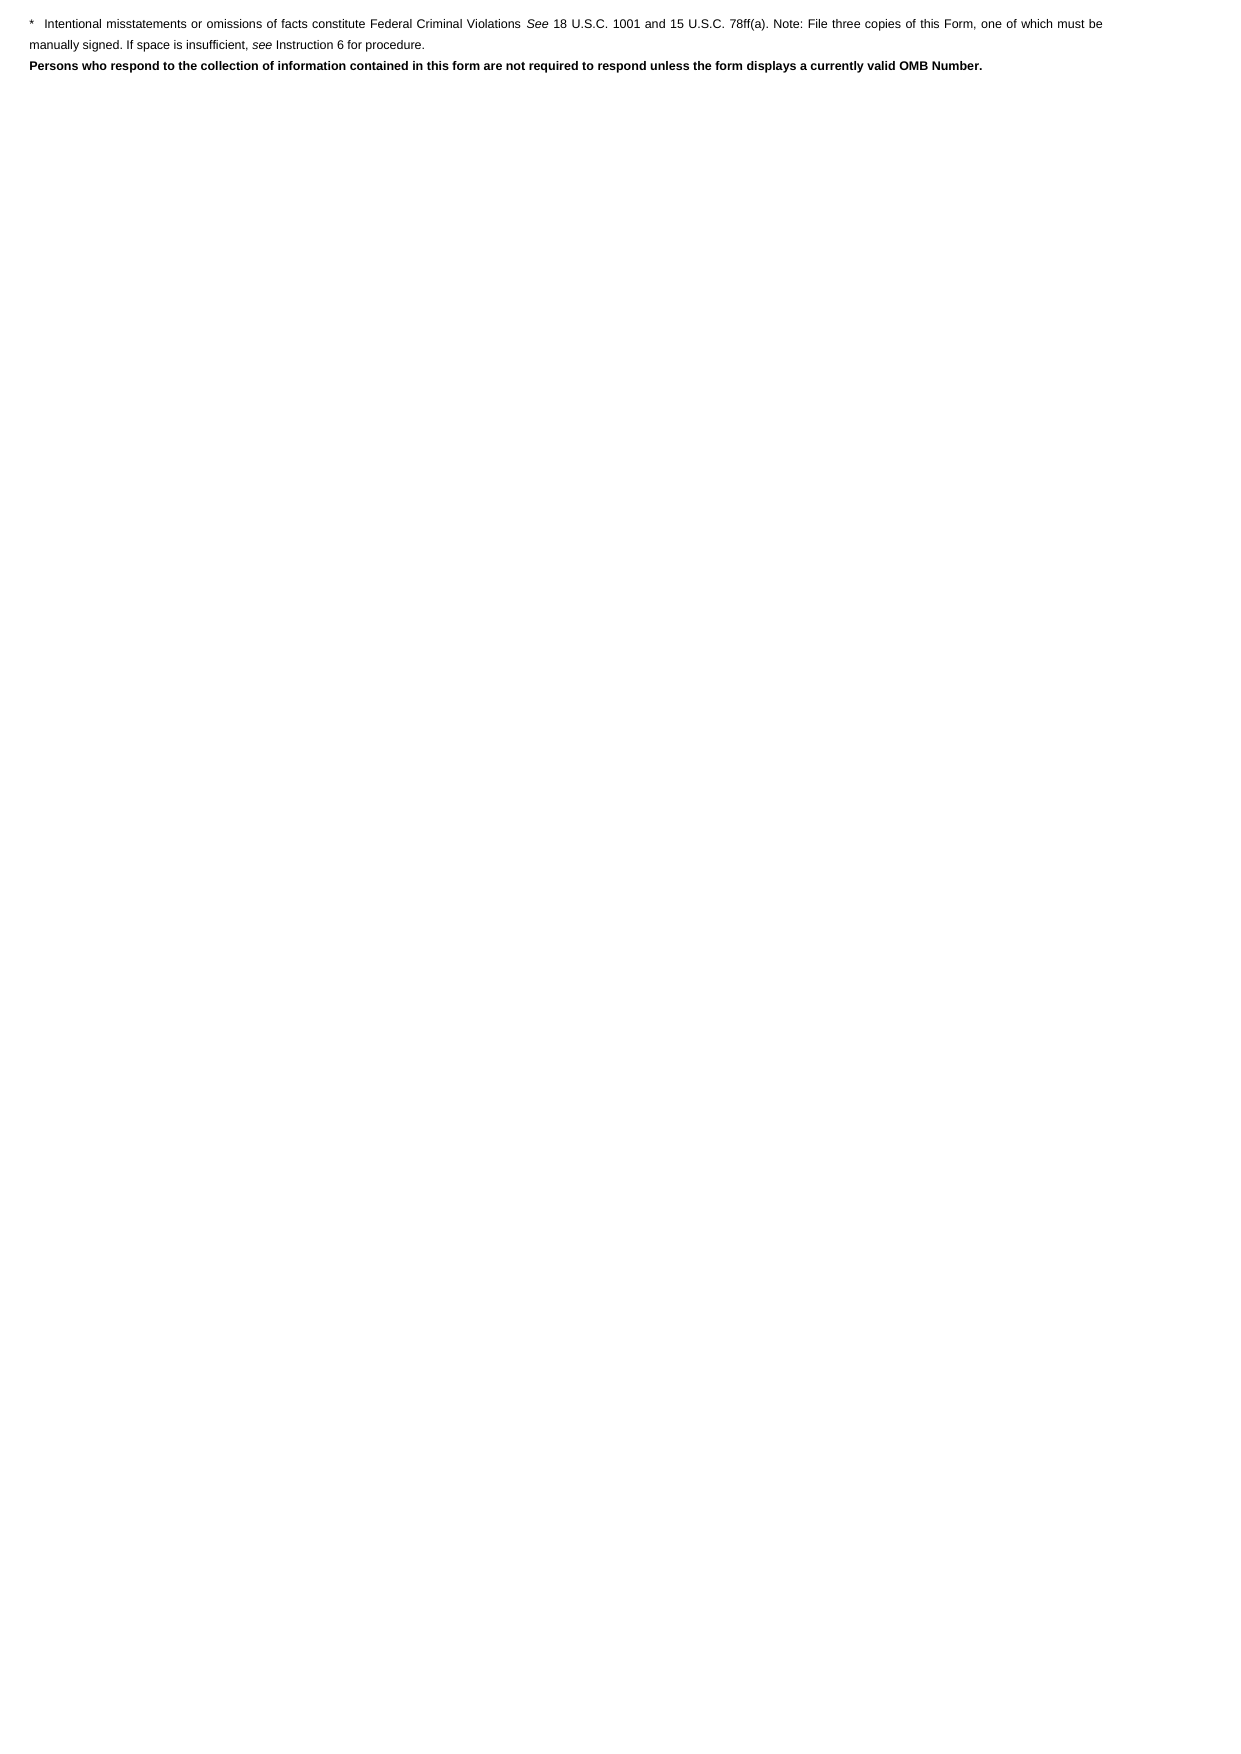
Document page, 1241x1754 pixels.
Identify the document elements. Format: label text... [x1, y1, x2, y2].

text Persons who respond to the collection of information contained in this form are not required to respond unless the form displays a currently valid OMB Number. [29, 59, 1105, 73]
list Intentional misstatements or omissions of facts constitute Federal Criminal Violations See 18 U.S.C. 1001 and 15 U.S.C. 78ff(a). Note: File three copies of this Form, one of which must be manually signed. If space is insufficient, see Instruction 6 for procedure. [29, 17, 1105, 52]
